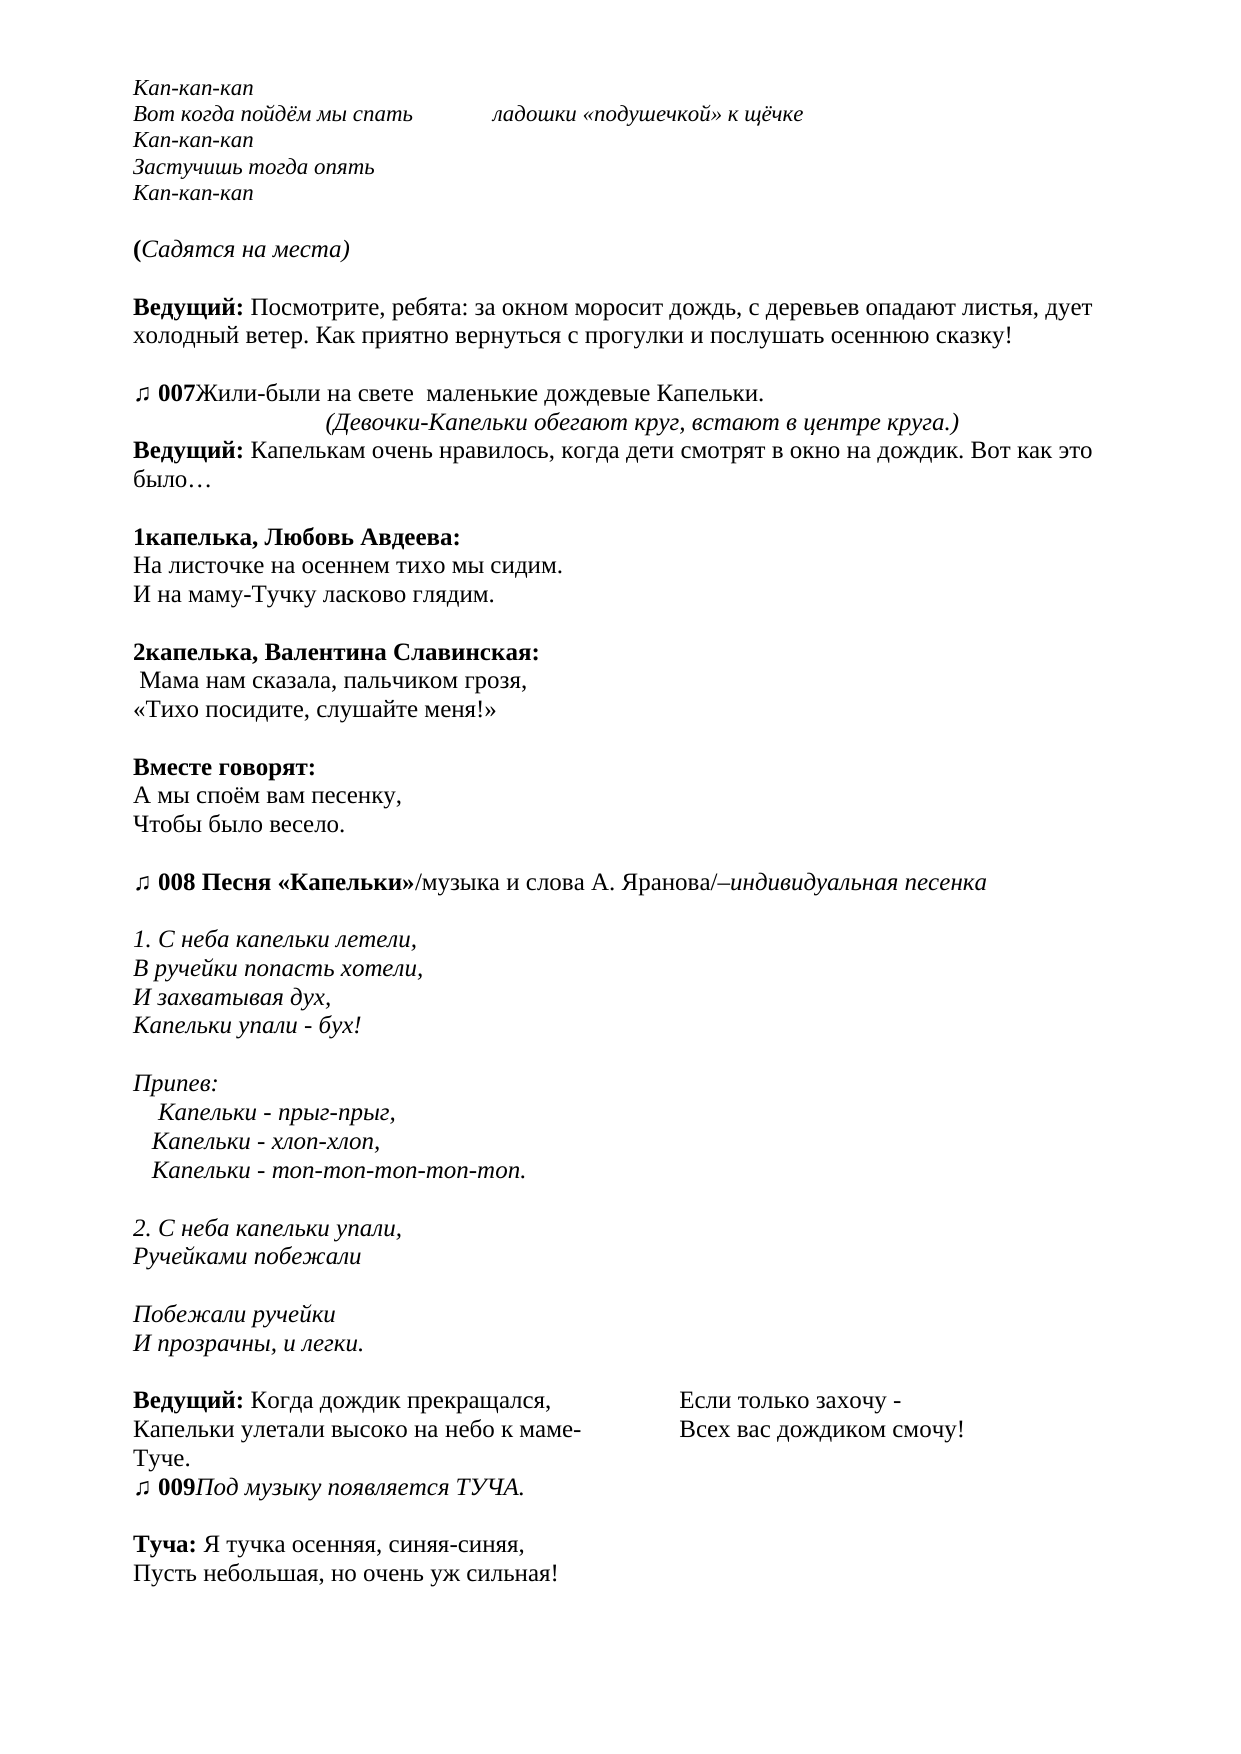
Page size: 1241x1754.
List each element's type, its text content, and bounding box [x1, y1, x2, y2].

text Побежали ручейки И прозрачны, и легки. [133, 1299, 1152, 1357]
text (Садятся на места) [133, 234, 1152, 263]
text Вот когда пойдём мы спать ладошки «подушечкой» к щёчке [133, 100, 1152, 127]
text Туча: Я тучка осенняя, синяя-синяя, Пусть небольшая, но очень уж сильная! Если только захочу - Всех вас дождиком смочу! [679, 1386, 1152, 1443]
text Ведущий: Капелькам очень нравилось, когда дети смотрят в окно на дождик. Вот как это было… [133, 436, 1152, 493]
text (Девочки-Капельки обегают круг, встают в центре круга.) [133, 407, 1152, 436]
text Кап-кап-кап [133, 127, 1152, 153]
text «Тихо посидите, слушайте меня!» [133, 694, 1152, 723]
text 1. С неба капельки летели, В ручейки попасть хотели, И захватывая дух, Капельки упали - бух! [133, 924, 1152, 1039]
text Вместе говорят: [133, 752, 1152, 781]
text И на маму-Тучку ласково глядим. [133, 579, 1152, 608]
text Припев: Капельки - прыг-прыг, Капельки - хлоп-хлоп, Капельки - топ-топ-топ-топ-топ. [133, 1068, 1152, 1183]
text Кап-кап-кап [133, 179, 1152, 206]
text ♫ 008 Песня «Капельки»/музыка и слова А. Яранова/–индивидуальная песенка [133, 867, 1152, 896]
text 2. С неба капельки упали, Ручейками побежали [133, 1213, 1152, 1270]
text Чтобы было весело. [133, 809, 1152, 838]
text На листочке на осеннем тихо мы сидим. [133, 551, 1152, 579]
text А мы споём вам песенку, [133, 781, 1152, 809]
text ♫ 009Под музыку появляется ТУЧА. [133, 1472, 605, 1501]
text Туча: Я тучка осенняя, синяя-синяя, Пусть небольшая, но очень уж сильная! Если только захочу - Всех вас дождиком смочу! [133, 1529, 605, 1587]
text Кап-кап-кап [133, 74, 1152, 100]
text Мама нам сказала, пальчиком грозя, [133, 666, 1152, 694]
text ♫ 007Жили-были на свете маленькие дождевые Капельки. [133, 378, 1152, 407]
text 2капелька, Валентина Славинская: [133, 637, 1152, 666]
text Застучишь тогда опять [133, 153, 1152, 179]
text 1капелька, Любовь Авдеева: [133, 522, 1152, 551]
text Ведущий: Когда дождик прекращался, Капельки улетали высоко на небо к маме-Туче. [133, 1386, 605, 1472]
text Ведущий: Посмотрите, ребята: за окном моросит дождь, с деревьев опадают листья, дует холодный ветер. Как приятно вернуться с прогулки и послушать осеннюю сказку! [133, 292, 1152, 349]
